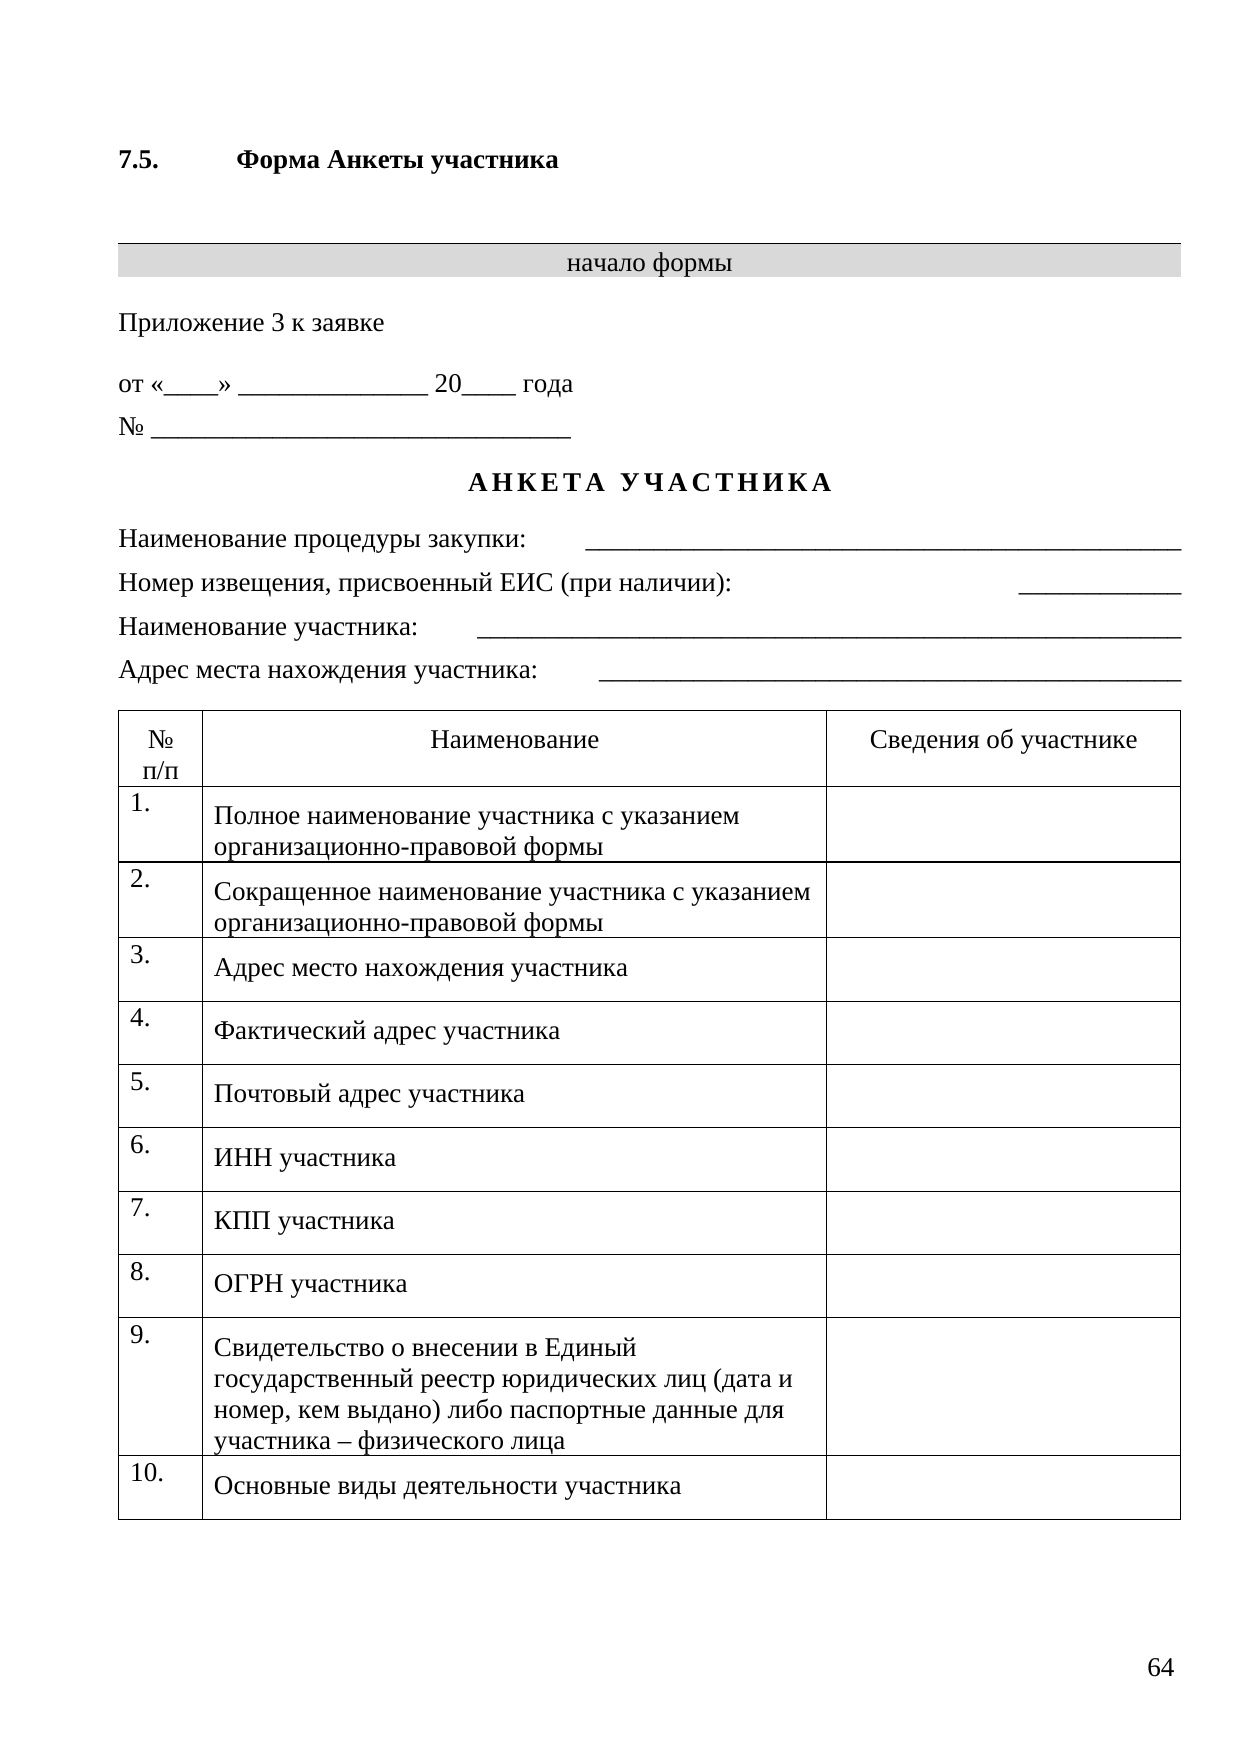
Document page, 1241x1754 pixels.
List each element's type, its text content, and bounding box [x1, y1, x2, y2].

table_cell [119, 1002, 202, 1064]
table_cell Адрес место нахождения участника [203, 938, 826, 1001]
table_cell [827, 1318, 1180, 1455]
table_header Наименование [203, 711, 826, 786]
text начало формы [118, 244, 1181, 277]
table_cell [119, 1456, 202, 1519]
table_cell [119, 1318, 202, 1455]
table_cell Сокращенное наименование участника с указанием организационно-правовой формы [203, 863, 826, 937]
table_cell [119, 1192, 202, 1254]
text Наименование процедуры закупки: ____________________________________________ [118, 523, 1181, 554]
text Форма Анкеты участника [118, 143, 1181, 174]
text Адрес места нахождения участника: ___________________________________________ [118, 653, 1181, 685]
table_cell Почтовый адрес участника [203, 1065, 826, 1127]
text Анкета участника [118, 466, 1181, 498]
table_cell [827, 863, 1180, 937]
table_cell [827, 1456, 1180, 1519]
table_cell ОГРН участника [203, 1255, 826, 1317]
table_cell [827, 1002, 1180, 1064]
text Приложение 3 к заявке [118, 306, 1181, 337]
table_cell [827, 938, 1180, 1001]
table_cell Фактический адрес участника [203, 1002, 826, 1064]
text Наименование участника: ____________________________________________________ [118, 610, 1181, 641]
table_cell [119, 1128, 202, 1191]
table_header № п/п [119, 711, 202, 786]
table_cell КПП участника [203, 1192, 826, 1254]
table_cell [119, 1065, 202, 1127]
table_cell [119, 863, 202, 937]
text № _______________________________ [118, 410, 1181, 441]
text от «____» ______________ 20____ года [118, 367, 1181, 398]
table_cell Основные виды деятельности участника [203, 1456, 826, 1519]
text Номер извещения, присвоенный ЕИС (при наличии): ____________ [118, 566, 1181, 597]
table_cell [827, 1255, 1180, 1317]
table_cell [827, 1128, 1180, 1191]
table_cell [827, 1192, 1180, 1254]
table_cell [827, 787, 1180, 861]
table_cell [827, 1065, 1180, 1127]
table_header Сведения об участнике [827, 711, 1180, 786]
table_cell [119, 1255, 202, 1317]
table_cell [119, 938, 202, 1001]
table_cell Полное наименование участника с указанием организационно-правовой формы [203, 787, 826, 861]
table_cell Свидетельство о внесении в Единый государственный реестр юридических лиц (дата и номер, кем выдано) либо паспортные данные для участника – физического лица [203, 1318, 826, 1455]
table_cell [119, 787, 202, 861]
table_cell ИНН участника [203, 1128, 826, 1191]
